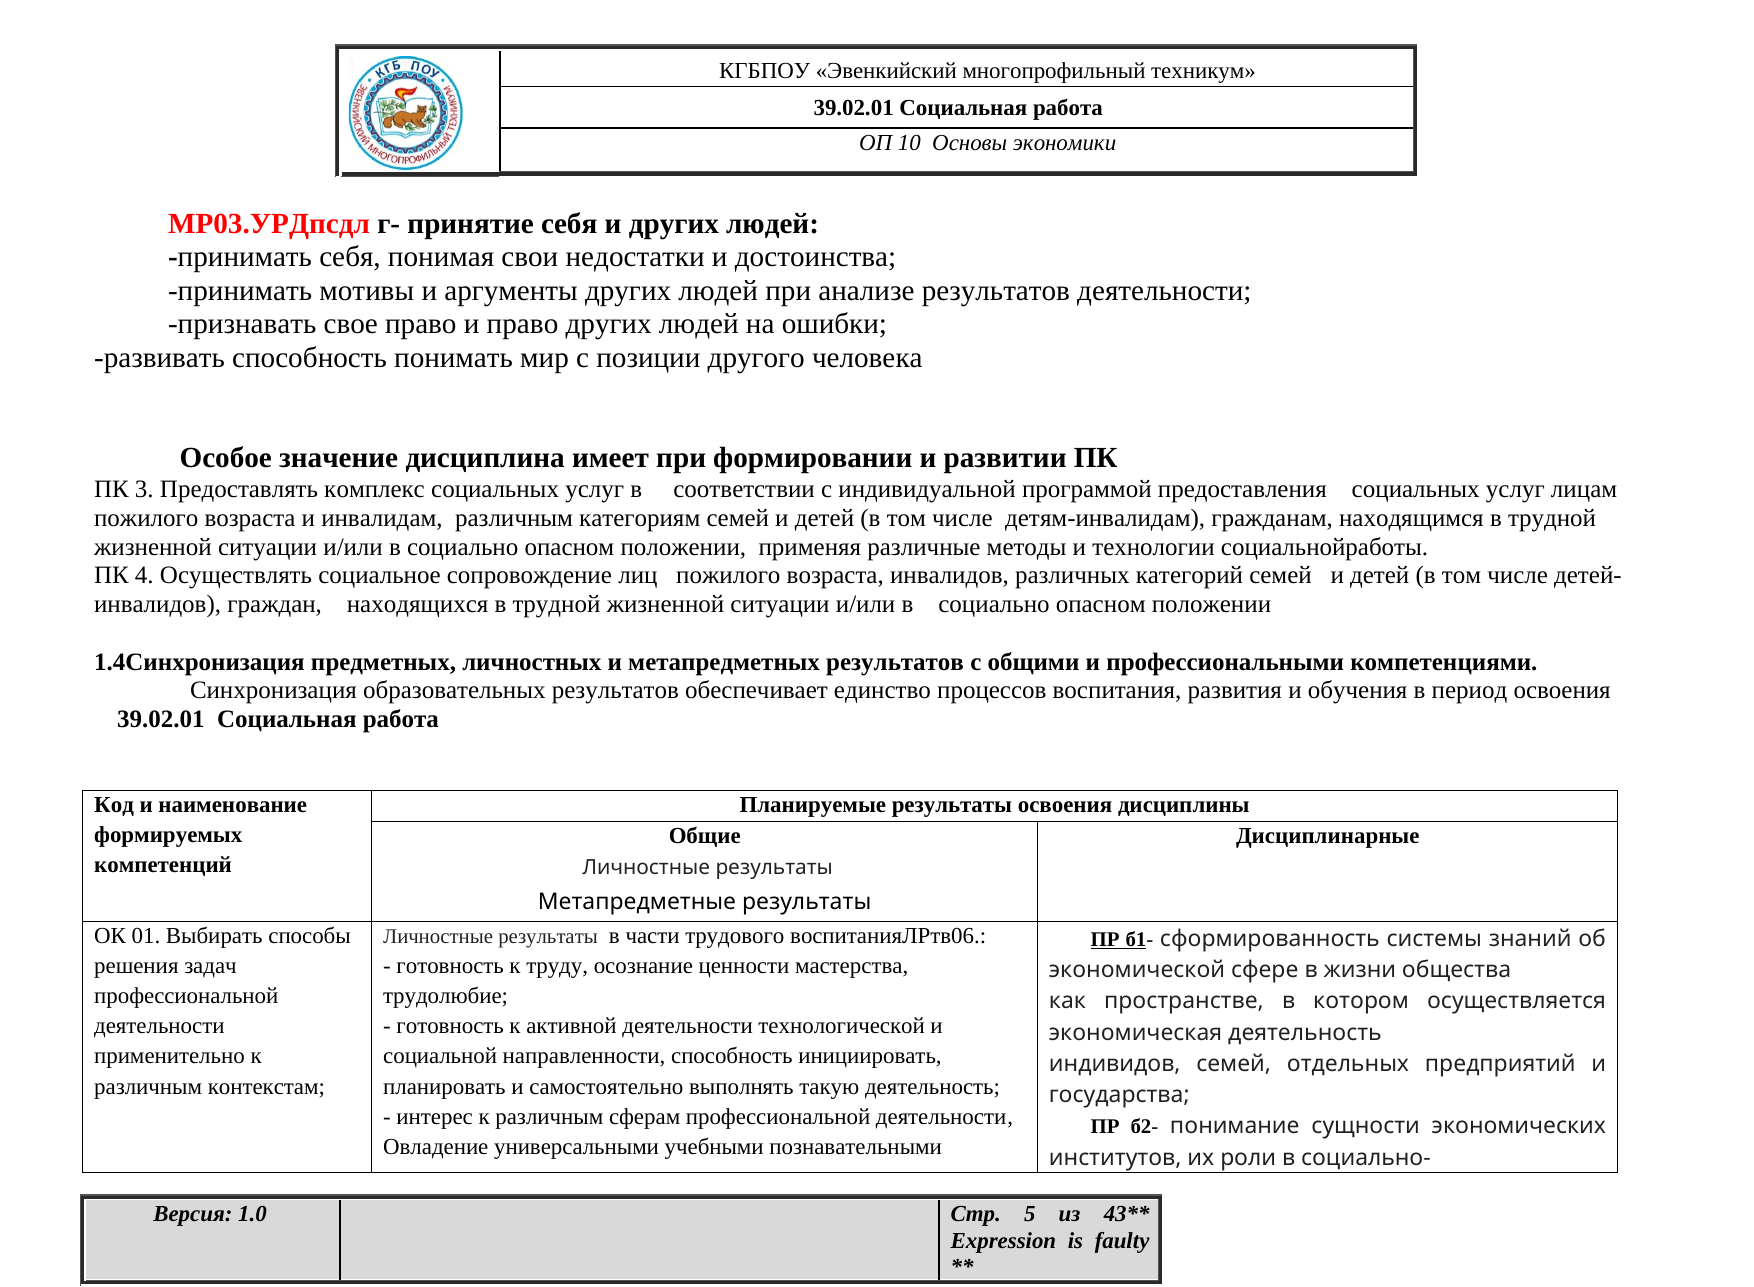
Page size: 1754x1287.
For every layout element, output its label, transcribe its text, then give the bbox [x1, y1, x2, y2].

table_cell Дисциплинарные [1038, 822, 1617, 921]
text Синхронизация образовательных результатов обеспечивает единство процессов воспитания, развития и обучения в период освоения 39.02.01 Социальная работа [117, 675, 1659, 733]
text -признавать свое право и право других людей на ошибки; [94, 306, 1659, 340]
text -принимать мотивы и аргументы других людей при анализе результатов деятельности; [94, 273, 1659, 306]
table_cell ОК 01. Выбирать способы решения задач профессиональной деятельности применительно к различным контекстам; [83, 922, 371, 1172]
text МР03.УРДпсдл г- принятие себя и других людей: [94, 206, 1659, 239]
text жизненной ситуации и/или в социально опасном положении, применяя различные методы и технологии социальнойработы. [94, 532, 1659, 560]
picture [348, 56, 463, 171]
text ПК 4. Осуществлять социальное сопровождение лиц пожилого возраста, инвалидов, различных категорий семей и детей (в том числе детей-инвалидов), граждан, находящихся в трудной жизненной ситуации и/или в социально опасном положении [94, 560, 1659, 618]
text ПК 3. Предоставлять комплекс социальных услуг в соответствии с индивидуальной программой предоставления социальных услуг лицам пожилого возраста и инвалидам, различным категориям семей и детей (в том числе детям-инвалидам), гражданам, находящимся в трудной [94, 474, 1659, 532]
table_cell Общие Личностные результаты Метапредметные результаты [372, 822, 1037, 921]
table_header Планируемые результаты освоения дисциплины [372, 791, 1617, 821]
text Особое значение дисциплина имеет при формировании и развитии ПК [94, 441, 1659, 474]
table_header Код и наименование формируемых компетенций [83, 791, 371, 921]
text 1.4Синхронизация предметных, личностных и метапредметных результатов с общими и профессиональными компетенциями. [94, 647, 1659, 675]
text -развивать способность понимать мир с позиции другого человека [94, 340, 1659, 373]
text -принимать себя, понимая свои недостатки и достоинства; [94, 239, 1659, 273]
